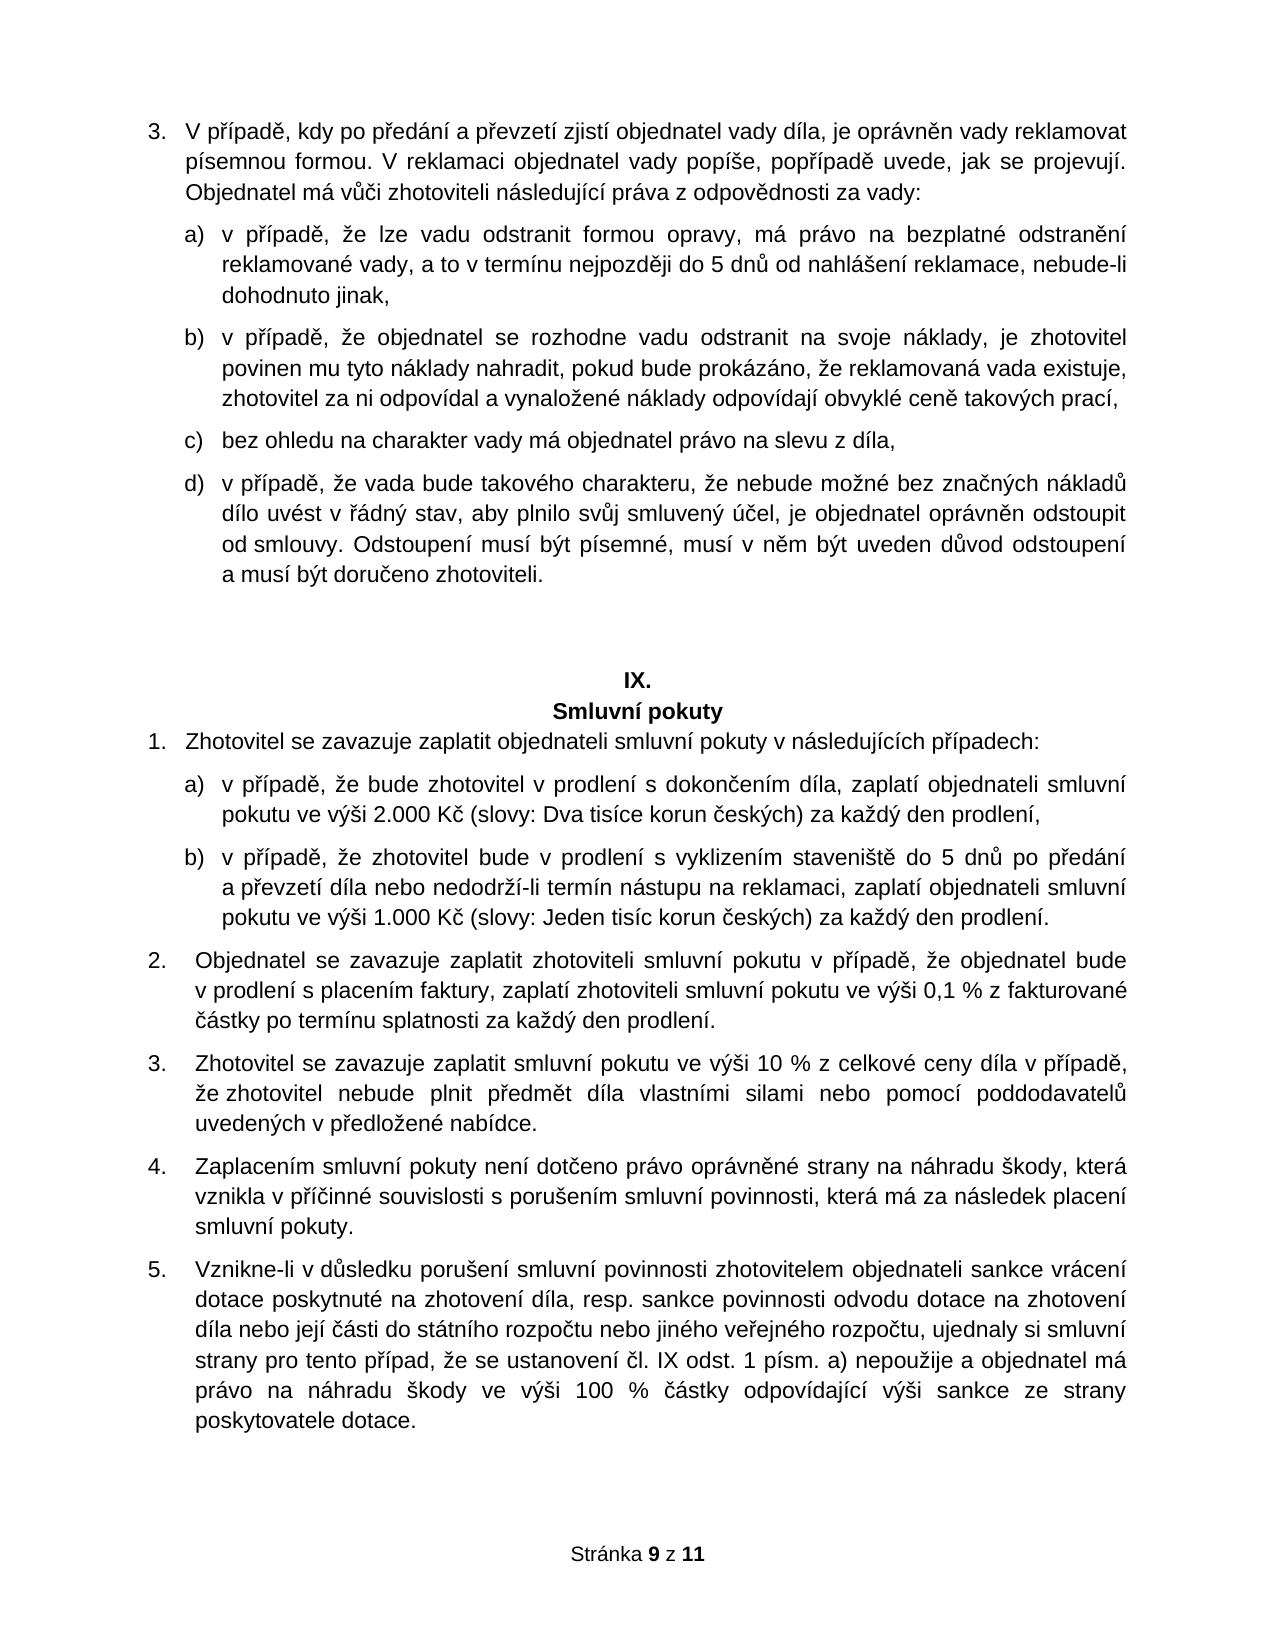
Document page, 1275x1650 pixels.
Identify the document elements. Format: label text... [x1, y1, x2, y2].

list V případě, kdy po předání a převzetí zjistí objednatel vady díla, je oprávněn vady reklamovat písemnou formou. V reklamaci objednatel vady popíše, popřípadě uvede, jak se projevují. Objednatel má vůči zhotoviteli následující práva z odpovědnosti za vady: [148, 118, 1127, 205]
list v případě, že lze vadu odstranit formou opravy, má právo na bezplatné odstranění reklamované vady, a to v termínu nejpozději do 5 dnů od nahlášení reklamace, nebude-li dohodnuto jinak, [184, 221, 1127, 308]
list v případě, že objednatel se rozhodne vadu odstranit na svoje náklady, je zhotovitel povinen mu tyto náklady nahradit, pokud bude prokázáno, že reklamovaná vada existuje, zhotovitel za ni odpovídal a vynaložené náklady odpovídají obvyklé ceně takových prací, [184, 324, 1127, 411]
text IX. Smluvní pokuty [148, 667, 1127, 724]
list v případě, že zhotovitel bude v prodlení s vyklizením staveniště do 5 dnů po předání a převzetí díla nebo nedodrží-li termín nástupu na reklamaci, zaplatí objednateli smluvní pokutu ve výši 1.000 Kč (slovy: Jeden tisíc korun českých) za každý den prodlení. [184, 843, 1127, 930]
list Zhotovitel se zavazuje zaplatit objednateli smluvní pokuty v následujících případech: [148, 728, 1127, 754]
list v případě, že bude zhotovitel v prodlení s dokončením díla, zaplatí objednateli smluvní pokutu ve výši 2.000 Kč (slovy: Dva tisíce korun českých) za každý den prodlení, [184, 771, 1127, 827]
list v případě, že vada bude takového charakteru, že nebude možné bez značných nákladů dílo uvést v řádný stav, aby plnilo svůj smluvený účel, je objednatel oprávněn odstoupit od smlouvy. Odstoupení musí být písemné, musí v něm být uveden důvod odstoupení a musí být doručeno zhotoviteli. [184, 470, 1127, 587]
list Zaplacením smluvní pokuty není dotčeno právo oprávněné strany na náhradu škody, která vznikla v příčinné souvislosti s porušením smluvní povinnosti, která má za následek placení smluvní pokuty. [148, 1153, 1127, 1239]
list bez ohledu na charakter vady má objednatel právo na slevu z díla, [184, 427, 1127, 454]
list Vznikne-li v důsledku porušení smluvní povinnosti zhotovitelem objednateli sankce vrácení dotace poskytnuté na zhotovení díla, resp. sankce povinnosti odvodu dotace na zhotovení díla nebo její části do státního rozpočtu nebo jiného veřejného rozpočtu, ujednaly si smluvní strany pro tento případ, že se ustanovení čl. IX odst. 1 písm. a) nepoužije a objednatel má právo na náhradu škody ve výši 100 % částky odpovídající výši sankce ze strany poskytovatele dotace. [148, 1256, 1127, 1433]
list Zhotovitel se zavazuje zaplatit smluvní pokutu ve výši 10 % z celkové ceny díla v případě, že zhotovitel nebude plnit předmět díla vlastními silami nebo pomocí poddodavatelů uvedených v předložené nabídce. [148, 1050, 1127, 1136]
list Objednatel se zavazuje zaplatit zhotoviteli smluvní pokutu v případě, že objednatel bude v prodlení s placením faktury, zaplatí zhotoviteli smluvní pokutu ve výši 0,1 % z fakturované částky po termínu splatnosti za každý den prodlení. [148, 947, 1127, 1033]
